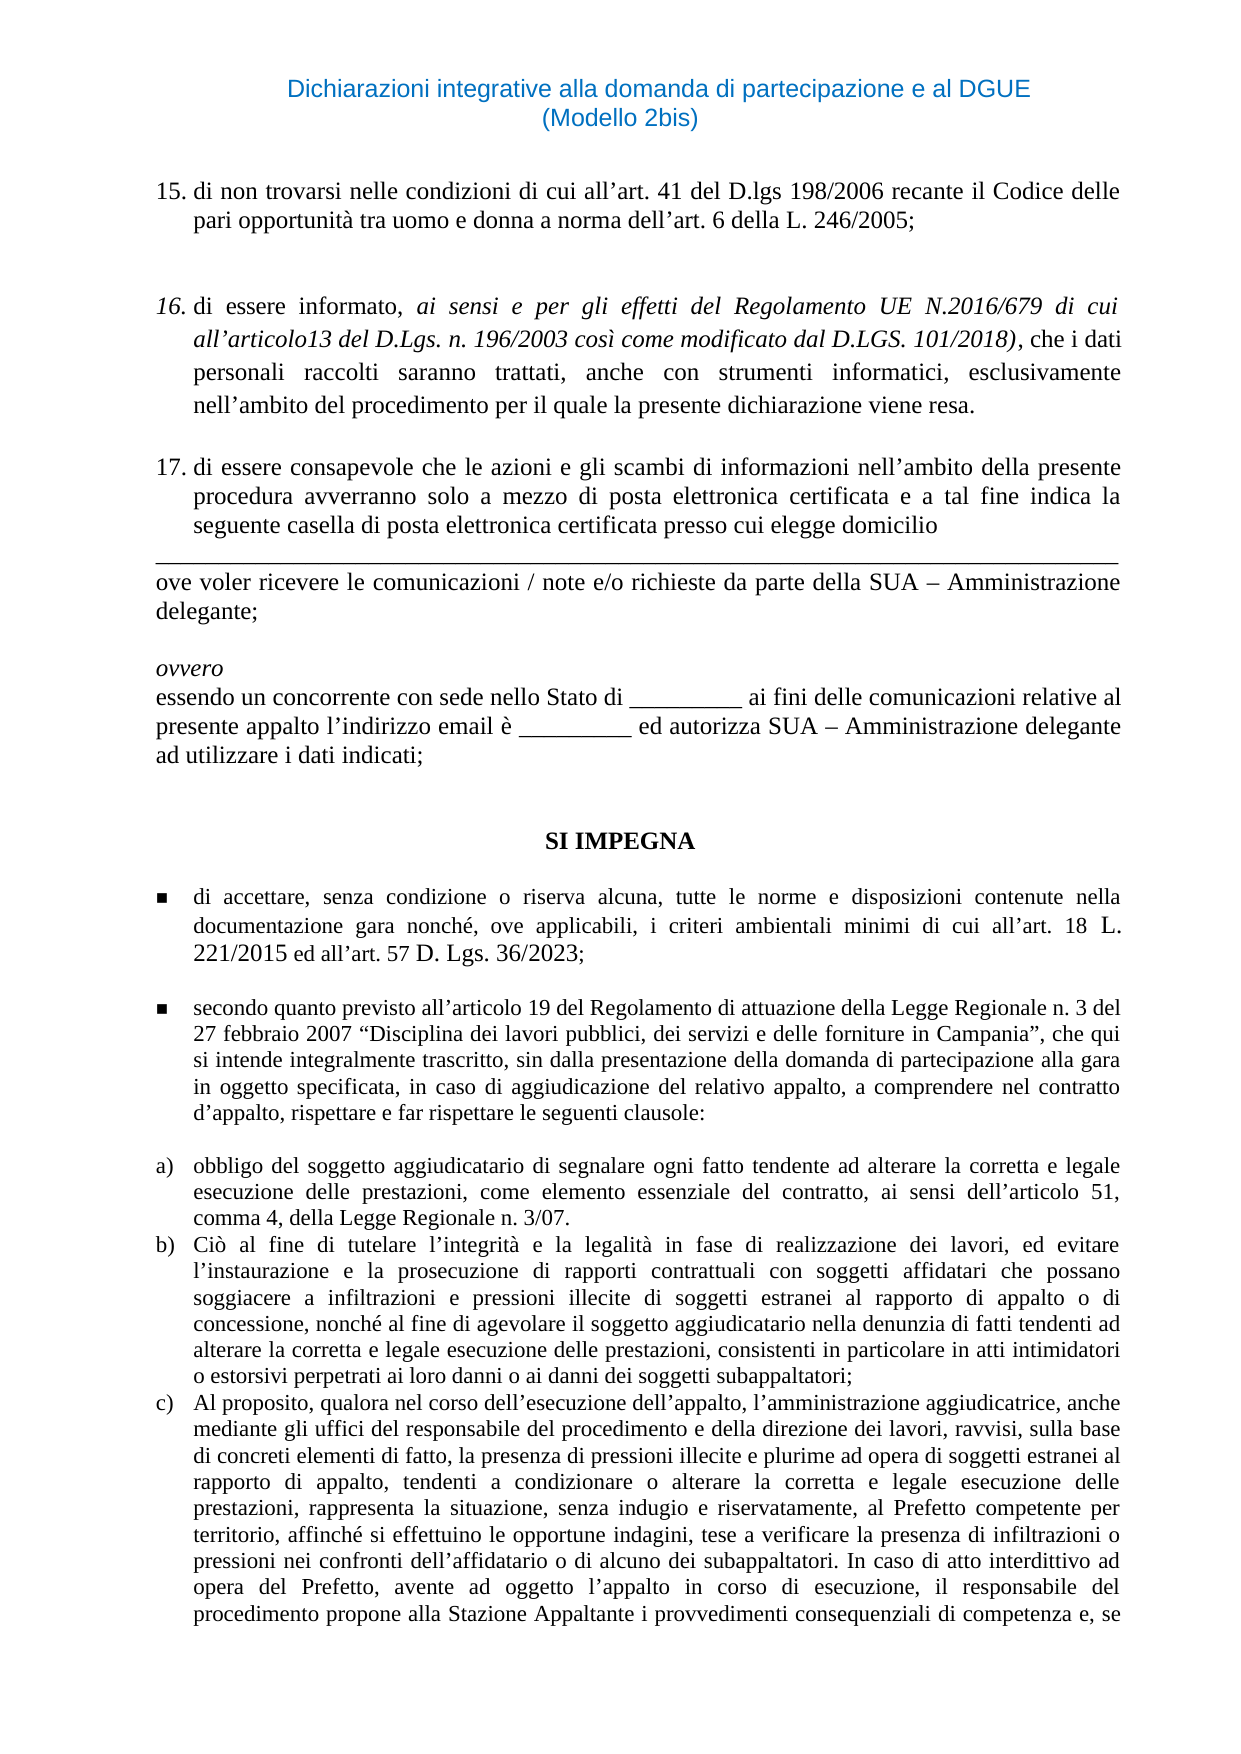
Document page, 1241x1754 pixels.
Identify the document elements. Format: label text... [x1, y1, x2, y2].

text ovvero [156, 653, 1122, 682]
list Ciò al fine di tutelare l’integrità e la legalità in fase di realizzazione dei lavori, ed evitare l’instaurazione e la prosecuzione di rapporti contrattuali con soggetti affidatari che possano soggiacere a infiltrazioni e pressioni illecite di soggetti estranei al rapporto di appalto o di concessione, nonché al fine di agevolare il soggetto aggiudicatario nella denunzia di fatti tendenti ad alterare la corretta e legale esecuzione delle prestazioni, consistenti in particolare in atti intimidatori o estorsivi perpetrati ai loro danni o ai danni dei soggetti subappaltatori; [156, 1231, 1122, 1389]
list di essere consapevole che le azioni e gli scambi di informazioni nell’ambito della presente procedura avverranno solo a mezzo di posta elettronica certificata e a tal fine indica la seguente casella di posta elettronica certificata presso cui elegge domicilio [156, 452, 1122, 538]
list obbligo del soggetto aggiudicatario di segnalare ogni fatto tendente ad alterare la corretta e legale esecuzione delle prestazioni, come elemento essenziale del contratto, ai sensi dell’articolo 51, comma 4, della Legge Regionale n. 3/07. [156, 1152, 1122, 1231]
list di essere informato, ai sensi e per gli effetti del Regolamento UE N.2016/679 di cui all’articolo13 del D.Lgs. n. 196/2003 così come modificato dal D.LGS. 101/2018), che i dati personali raccolti saranno trattati, anche con strumenti informatici, esclusivamente nell’ambito del procedimento per il quale la presente dichiarazione viene resa. [156, 291, 1122, 419]
list secondo quanto previsto all’articolo 19 del Regolamento di attuazione della Legge Regionale n. 3 del 27 febbraio 2007 “Disciplina dei lavori pubblici, dei servizi e delle forniture in Campania”, che qui si intende integralmente trascritto, sin dalla presentazione della domanda di partecipazione alla gara in oggetto specificata, in caso di aggiudicazione del relativo appalto, a comprendere nel contratto d’appalto, rispettare e far rispettare le seguenti clausole: [156, 994, 1122, 1125]
text ove voler ricevere le comunicazioni / note e/o richieste da parte della SUA – Amministrazione delegante; [156, 567, 1122, 625]
list di accettare, senza condizione o riserva alcuna, tutte le norme e disposizioni contenute nella documentazione gara nonché, ove applicabili, i criteri ambientali minimi di cui all’art. 18 L. 221/2015 ed all’art. 57 D. Lgs. 36/2023; [156, 883, 1122, 967]
text SI IMPEGNA [118, 826, 1122, 855]
text essendo un concorrente con sede nello Stato di _________ ai fini delle comunicazioni relative al presente appalto l’indirizzo email è _________ ed autorizza SUA – Amministrazione delegante ad utilizzare i dati indicati; [156, 682, 1122, 768]
list di non trovarsi nelle condizioni di cui all’art. 41 del D.lgs 198/2006 recante il Codice delle pari opportunità tra uomo e donna a norma dell’art. 6 della L. 246/2005; [156, 176, 1122, 234]
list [156, 1389, 1122, 1626]
text _____________________________________________________________________________ [118, 538, 1122, 567]
